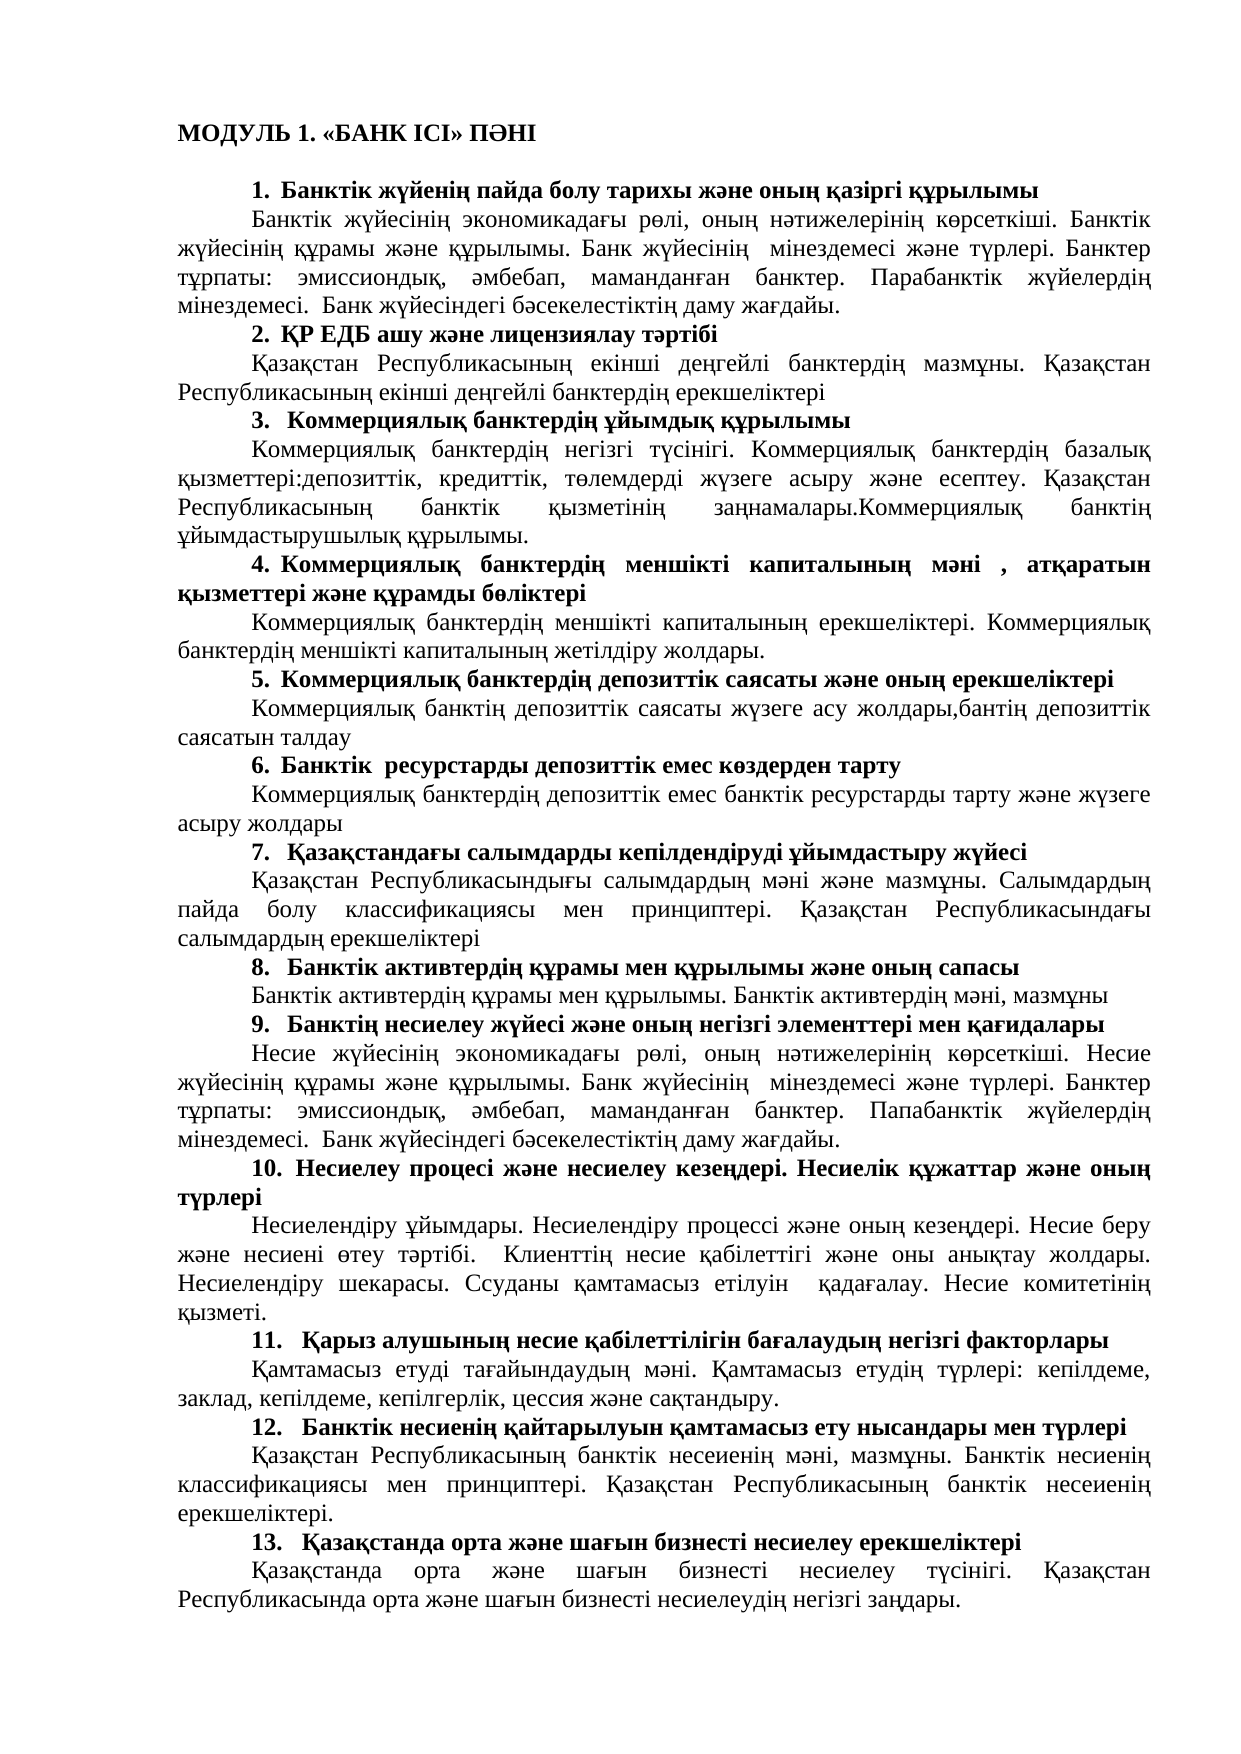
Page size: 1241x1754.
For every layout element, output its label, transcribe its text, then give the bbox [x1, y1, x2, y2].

list Коммерциялық банктердің депозиттік саясаты және оның ерекшеліктері [177, 664, 1152, 693]
text Қазақстан Республикасындығы салымдардың мәні және мазмұны. Салымдардың пайда болу классификациясы мен принциптері. Қазақстан Республикасындағы салымдардың ерекшеліктері [177, 866, 1152, 952]
list ҚР ЕДБ ашу және лицензиялау тәртібі [177, 319, 1152, 348]
text Банктік активтердің құрамы мен құрылымы. Банктік активтердің мәні, мазмұны [177, 981, 1152, 1009]
text Қазақстан Республикасының банктік несеиенің мәні, мазмұны. Банктік несиенің классификациясы мен принциптері. Қазақстан Республикасының банктік несеиенің ерекшеліктері. [177, 1441, 1152, 1527]
text Банктік жүйесінің экономикадағы рөлі, оның нәтижелерінің көрсеткіші. Банктік жүйесінің құрамы және құрылымы. Банк жүйесінің мінездемесі және түрлері. Банктер тұрпаты: эмиссиондық, әмбебап, маманданған банктер. Парабанктік жүйелердің мінездемесі. Банк жүйесіндегі бәсекелестіктің даму жағдайы. [177, 204, 1152, 319]
text МОДУЛЬ 1. «БАНК ІСІ» ПӘНІ [177, 118, 1152, 147]
list Банктік несиенің қайтарылуын қамтамасыз ету нысандары мен түрлері [177, 1412, 1152, 1441]
list Қазақстанда орта және шағын бизнесті несиелеу ерекшеліктері [177, 1527, 1152, 1556]
text Коммерциялық банктің депозиттік саясаты жүзеге асу жолдары,бантің депозиттік саясатын талдау [177, 693, 1152, 751]
list Несиелеу процесі және несиелеу кезеңдері. Несиелік құжаттар және оның түрлері [177, 1153, 1152, 1211]
list Қарыз алушының несие қабілеттілігін бағалаудың негізгі факторлары [177, 1326, 1152, 1354]
list Банктік активтердің құрамы мен құрылымы және оның сапасы [177, 952, 1152, 981]
text Коммерциялық банктердің меншікті капиталының ерекшеліктері. Коммерциялық банктердің меншікті капиталының жетілдіру жолдары. [177, 607, 1152, 664]
text Коммерциялық банктердің негізгі түсінігі. Коммерциялық банктердің базалық қызметтері:депозиттік, кредиттік, төлемдерді жүзеге асыру және есептеу. Қазақстан Республикасының банктік қызметінің заңнамалары.Коммерциялық банктің ұйымдастырушылық құрылымы. [177, 434, 1152, 549]
list Коммерциялық банктердің ұйымдық құрылымы [177, 406, 1152, 434]
list Банктің несиелеу жүйесі және оның негізгі элементтері мен қағидалары [177, 1009, 1152, 1038]
text Қамтамасыз етуді тағайындаудың мәні. Қамтамасыз етудің түрлері: кепілдеме, заклад, кепілдеме, кепілгерлік, цессия және сақтандыру. [177, 1354, 1152, 1412]
text Несиелендіру ұйымдары. Несиелендіру процессі және оның кезеңдері. Несие беру және несиені өтеу тәртібі. Клиенттің несие қабілеттігі және оны анықтау жолдары. Несиелендіру шекарасы. Ссуданы қамтамасыз етілуін қадағалау. Несие комитетінің қызметі. [177, 1211, 1152, 1326]
list Банктік ресурстарды депозиттік емес көздерден тарту [177, 751, 1152, 779]
list Коммерциялық банктердің меншікті капиталының мәні , атқаратын қызметтері және құрамды бөліктері [177, 549, 1152, 607]
list Банктік жүйенің пайда болу тарихы және оның қазіргі құрылымы [177, 176, 1152, 204]
text Несие жүйесінің экономикадағы рөлі, оның нәтижелерінің көрсеткіші. Несие жүйесінің құрамы және құрылымы. Банк жүйесінің мінездемесі және түрлері. Банктер тұрпаты: эмиссиондық, әмбебап, маманданған банктер. Папабанктік жүйелердің мінездемесі. Банк жүйесіндегі бәсекелестіктің даму жағдайы. [177, 1038, 1152, 1153]
text Қазақстан Республикасының екінші деңгейлі банктердің мазмұны. Қазақстан Республикасының екінші деңгейлі банктердің ерекшеліктері [177, 348, 1152, 406]
text Коммерциялық банктердің депозиттік емес банктік ресурстарды тарту және жүзеге асыру жолдары [177, 779, 1152, 837]
list Қазақстандағы салымдарды кепілдендіруді ұйымдастыру жүйесі [177, 837, 1152, 866]
text Қазақстанда орта және шағын бизнесті несиелеу түсінігі. Қазақстан Республикасында орта және шағын бизнесті несиелеудің негізгі заңдары. [177, 1556, 1152, 1613]
